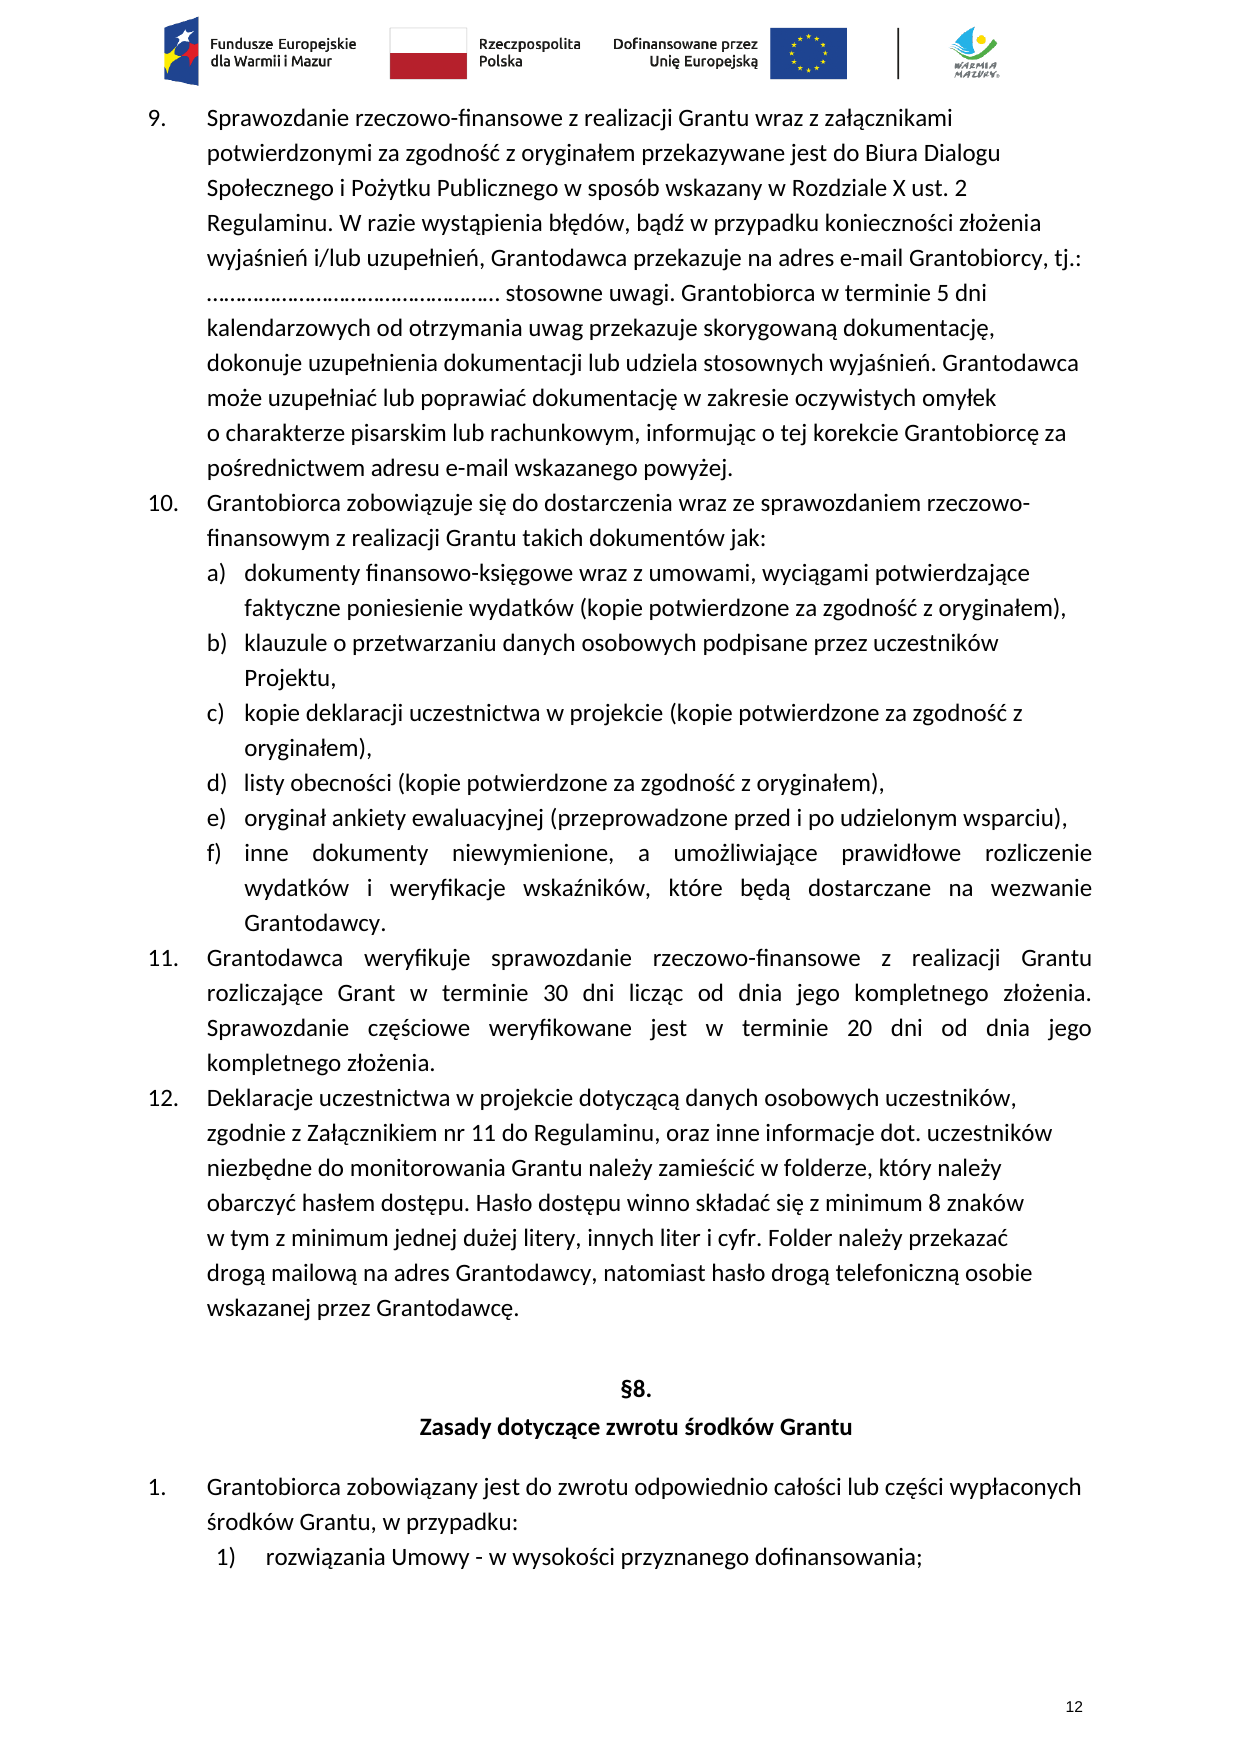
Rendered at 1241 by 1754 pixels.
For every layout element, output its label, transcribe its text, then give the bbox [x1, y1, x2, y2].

text §8. [179, 1373, 1093, 1404]
text Zasady dotyczące zwrotu środków Grantu [179, 1411, 1093, 1441]
list Sprawozdanie rzeczowo-finansowe z realizacji Grantu wraz z załącznikami potwierdzonymi za zgodność z oryginałem przekazywane jest do Biura Dialogu Społecznego i Pożytku Publicznego w sposób wskazany w Rozdziale X ust. 2 Regulaminu. W razie wystąpienia błędów, bądź w przypadku konieczności złożenia wyjaśnień i/lub uzupełnień, Grantodawca przekazuje na adres e-mail Grantobiorcy, tj.:…………………………………………… stosowne uwagi. Grantobiorca w terminie 5 dni kalendarzowych od otrzymania uwag przekazuje skorygowaną dokumentację, dokonuje uzupełnienia dokumentacji lub udziela stosownych wyjaśnień. Grantodawca może uzupełniać lub poprawiać dokumentację w zakresie oczywistych omyłek o charakterze pisarskim lub rachunkowym, informując o tej korekcie Grantobiorcę za pośrednictwem adresu e-mail wskazanego powyżej. [147, 102, 1092, 482]
list klauzule o przetwarzaniu danych osobowych podpisane przez uczestników Projektu, [207, 627, 1093, 692]
list Grantobiorca zobowiązany jest do zwrotu odpowiednio całości lub części wypłaconych środków Grantu, w przypadku: [147, 1471, 1092, 1536]
list dokumenty finansowo-księgowe wraz z umowami, wyciągami potwierdzające faktyczne poniesienie wydatków (kopie potwierdzone za zgodność z oryginałem), [207, 557, 1093, 622]
list listy obecności (kopie potwierdzone za zgodność z oryginałem), [207, 767, 1093, 797]
list rozwiązania Umowy - w wysokości przyznanego dofinansowania; [216, 1541, 1092, 1571]
list oryginał ankiety ewaluacyjnej (przeprowadzone przed i po udzielonym wsparciu), [207, 802, 1093, 832]
list Grantodawca weryfikuje sprawozdanie rzeczowo-finansowe z realizacji Grantu rozliczające Grant w terminie 30 dni licząc od dnia jego kompletnego złożenia. Sprawozdanie częściowe weryfikowane jest w terminie 20 dni od dnia jego kompletnego złożenia. [147, 942, 1093, 1077]
list inne dokumenty niewymienione, a umożliwiające prawidłowe rozliczenie wydatków i weryfikacje wskaźników, które będą dostarczane na wezwanie Grantodawcy. [207, 837, 1093, 937]
picture [147, 0, 1093, 102]
list Grantobiorca zobowiązuje się do dostarczenia wraz ze sprawozdaniem rzeczowo-finansowym z realizacji Grantu takich dokumentów jak: [147, 487, 1093, 552]
list kopie deklaracji uczestnictwa w projekcie (kopie potwierdzone za zgodność z oryginałem), [207, 697, 1093, 762]
list Deklaracje uczestnictwa w projekcie dotyczącą danych osobowych uczestników, zgodnie z Załącznikiem nr 11 do Regulaminu, oraz inne informacje dot. uczestników niezbędne do monitorowania Grantu należy zamieścić w folderze, który należy obarczyć hasłem dostępu. Hasło dostępu winno składać się z minimum 8 znaków w tym z minimum jednej dużej litery, innych liter i cyfr. Folder należy przekazać drogą mailową na adres Grantodawcy, natomiast hasło drogą telefoniczną osobie wskazanej przez Grantodawcę. [147, 1082, 1070, 1322]
